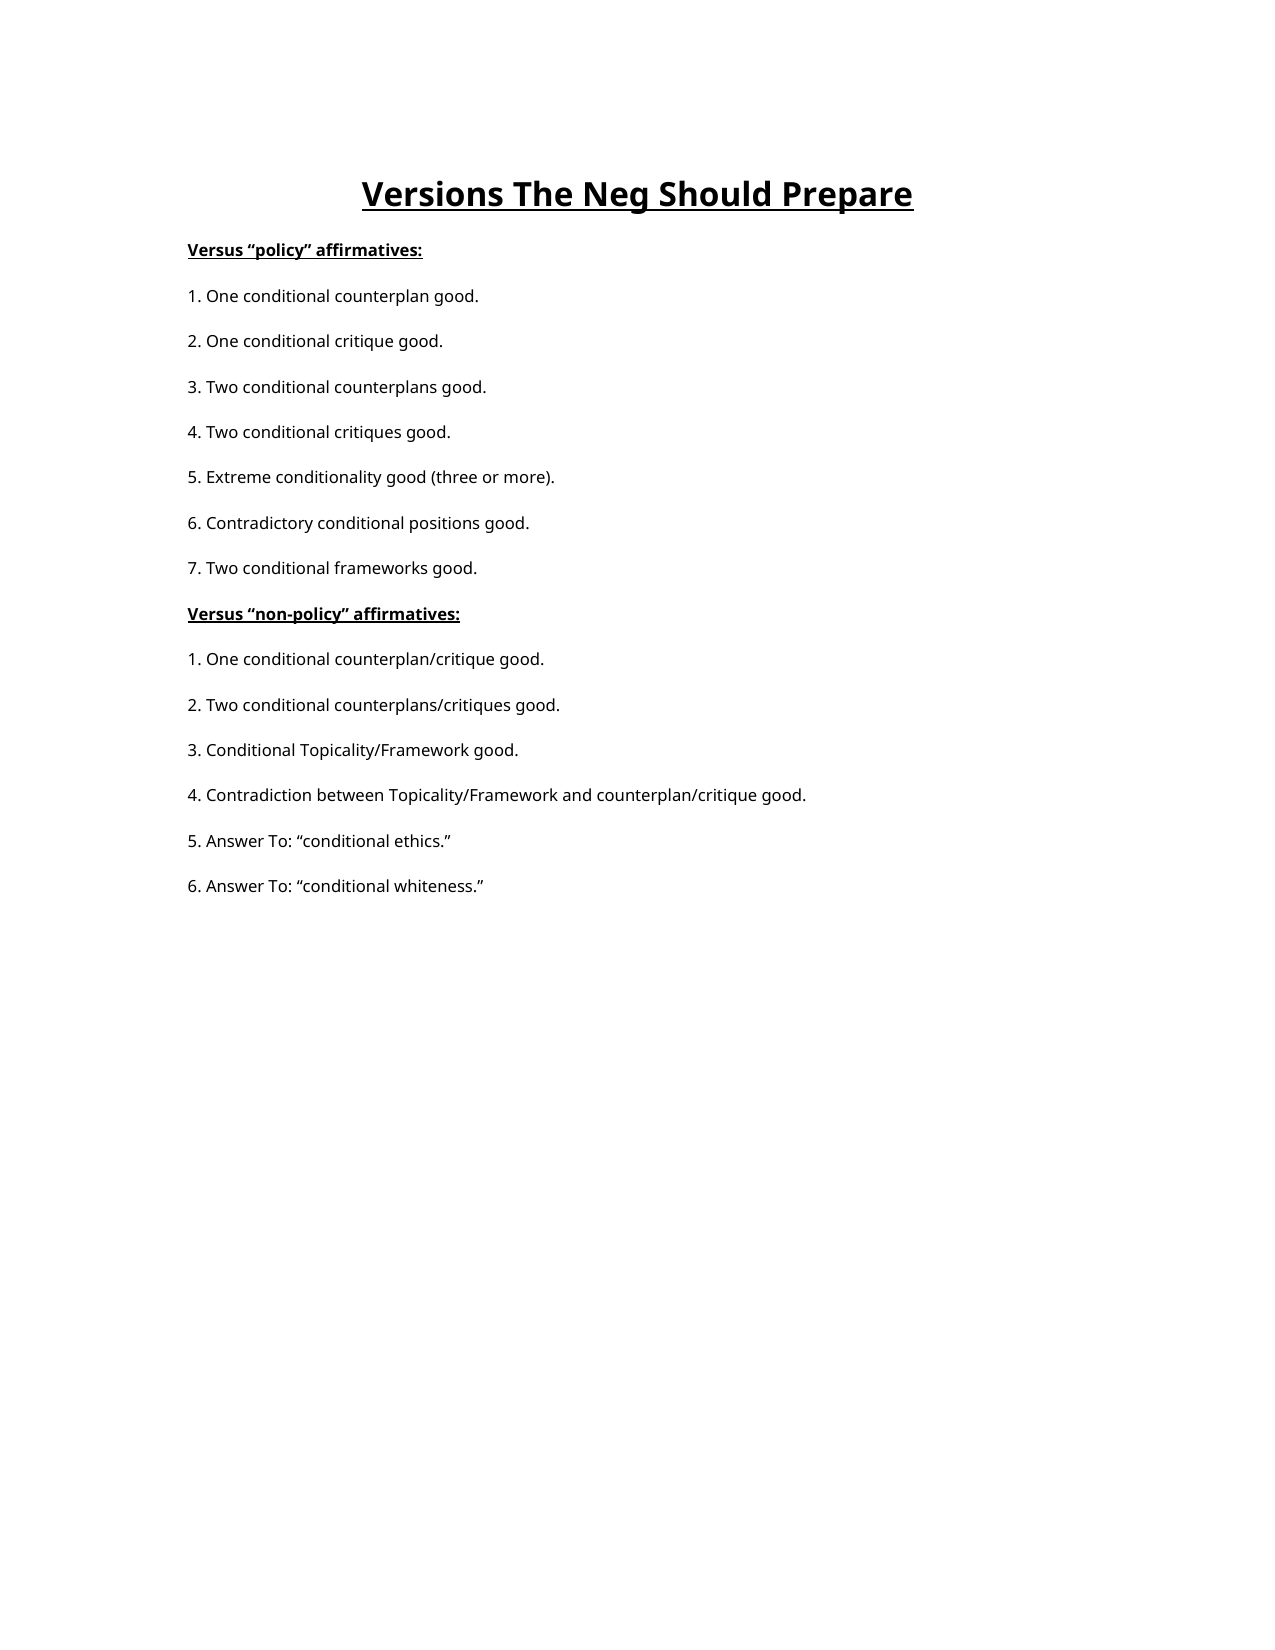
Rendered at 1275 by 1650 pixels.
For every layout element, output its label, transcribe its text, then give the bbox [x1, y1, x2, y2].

text 7. Two conditional frameworks good. [187, 557, 1087, 579]
text 3. Two conditional counterplans good. [187, 375, 1087, 398]
text 5. Answer To: “conditional ethics.” [187, 829, 1087, 852]
text 2. Two conditional counterplans/critiques good. [187, 693, 1087, 716]
subtitle Versions The Neg Should Prepare [187, 171, 1087, 216]
text 1. One conditional counterplan/critique good. [187, 648, 1087, 670]
text 6. Contradictory conditional positions good. [187, 511, 1087, 534]
text 3. Conditional Topicality/Framework good. [187, 738, 1087, 761]
text 2. One conditional critique good. [187, 330, 1087, 352]
text 4. Contradiction between Topicality/Framework and counterplan/critique good. [187, 784, 1087, 807]
text 6. Answer To: “conditional whiteness.” [187, 875, 1087, 897]
text Versus “policy” affirmatives: [187, 239, 1087, 262]
text 4. Two conditional critiques good. [187, 421, 1087, 443]
text 1. One conditional counterplan good. [187, 284, 1087, 307]
text 5. Extreme conditionality good (three or more). [187, 466, 1087, 489]
text Versus “non-policy” affirmatives: [187, 602, 1087, 625]
